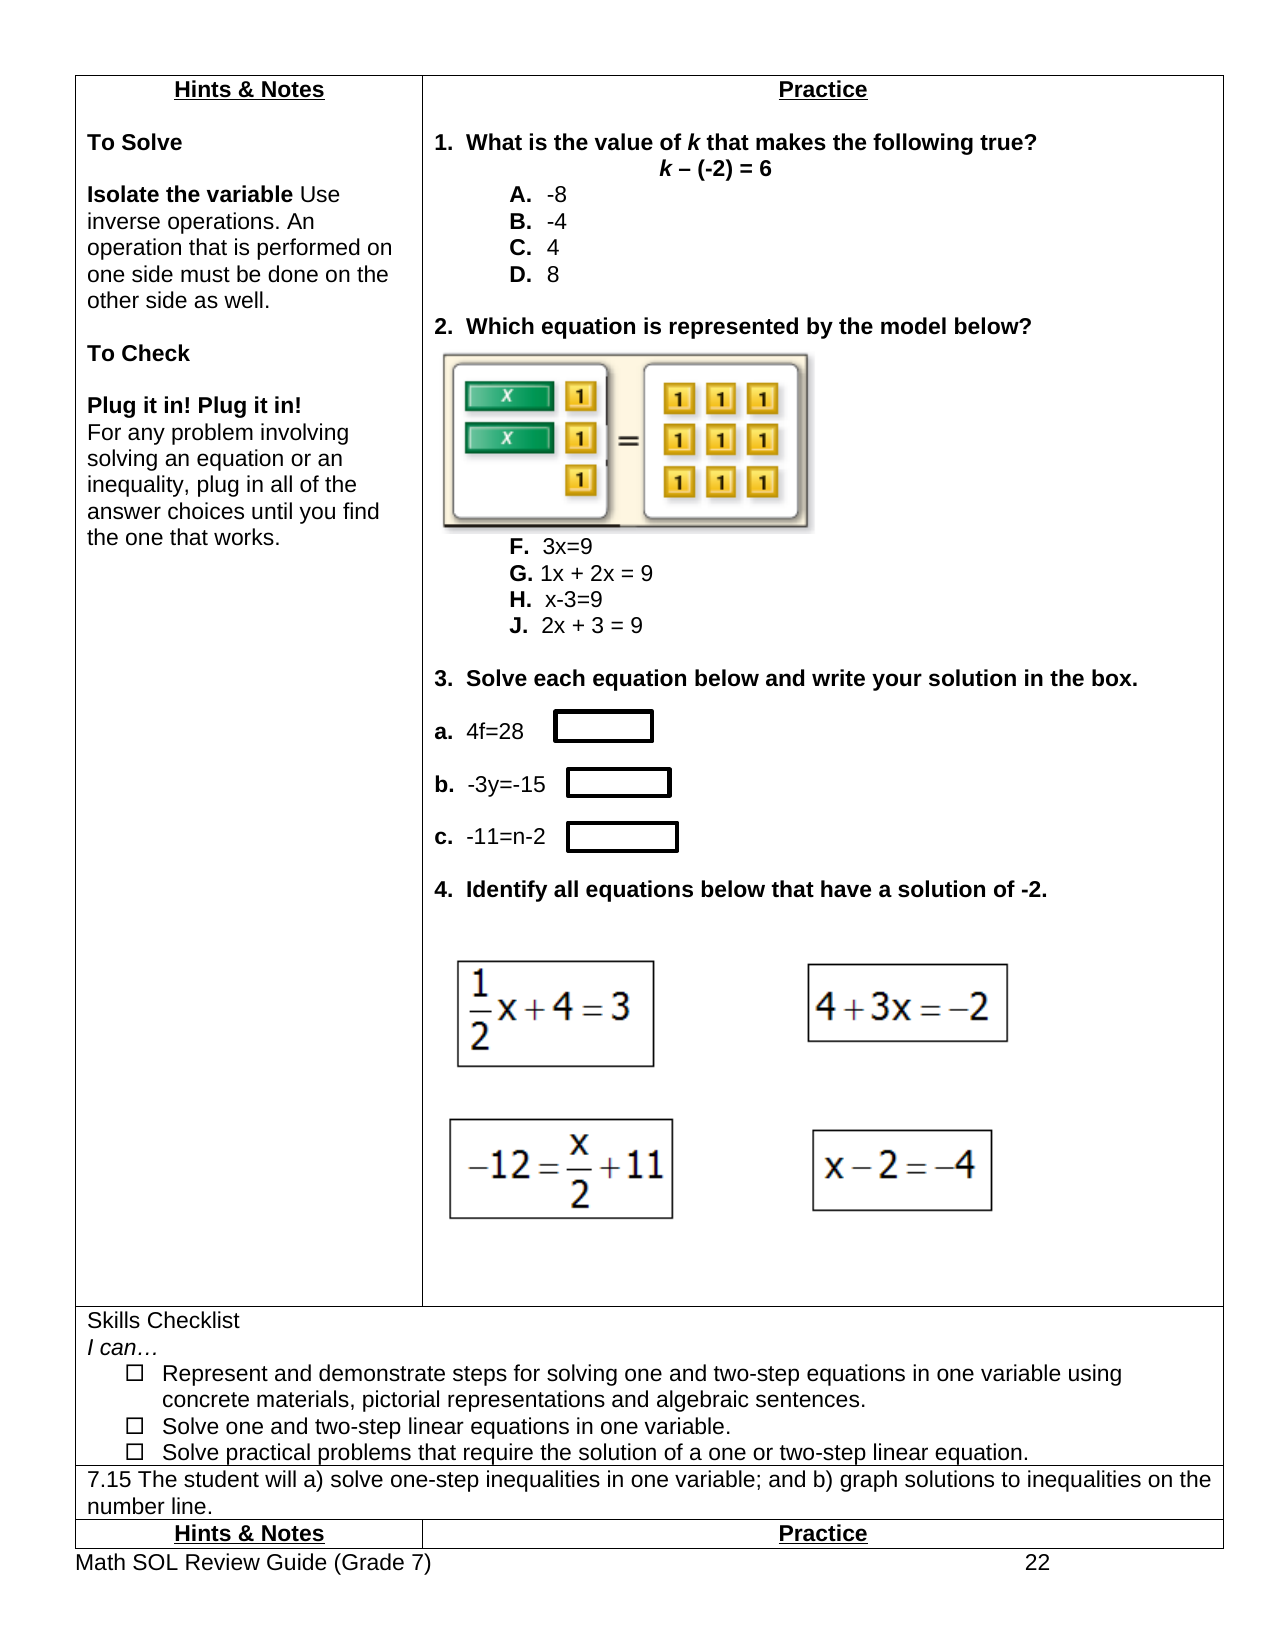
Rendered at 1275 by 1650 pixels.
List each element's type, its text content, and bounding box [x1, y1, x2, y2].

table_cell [76, 1520, 422, 1548]
picture [434, 339, 816, 534]
table_cell Practice 1. What is the value of k that makes the following true? k – (-2) = 6 -8 -4 4 8 2. Which equation is represented by the model below? F. 3x=9 G. 1x + 2x = 9 H. x-3=9 J. 2x + 3 = 9 3. Solve each equation below and write your solution in the box. a. 4f=28 b. -3y=-15 c. -11=n-2 4. Identify all equations below that have a solution of -2. [423, 76, 1223, 1306]
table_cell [423, 1520, 1223, 1548]
table_cell Hints & Notes To Solve Isolate the variable Use inverse operations. An operation that is performed on one side must be done on the other side as well. To Check Plug it in! Plug it in! For any problem involving solving an equation or an inequality, plug in all of the answer choices until you find the one that works. [76, 76, 422, 1306]
table_cell 7.15 The student will a) solve one-step inequalities in one variable; and b) graph solutions to inequalities on the number line. [76, 1466, 1223, 1519]
table_cell Skills Checklist I can… Represent and demonstrate steps for solving one and two-step equations in one variable using concrete materials, pictorial representations and algebraic sentences. Solve one and two-step linear equations in one variable. Solve practical problems that require the solution of a one or two-step linear equation. [76, 1307, 1223, 1465]
picture [434, 928, 1027, 1227]
